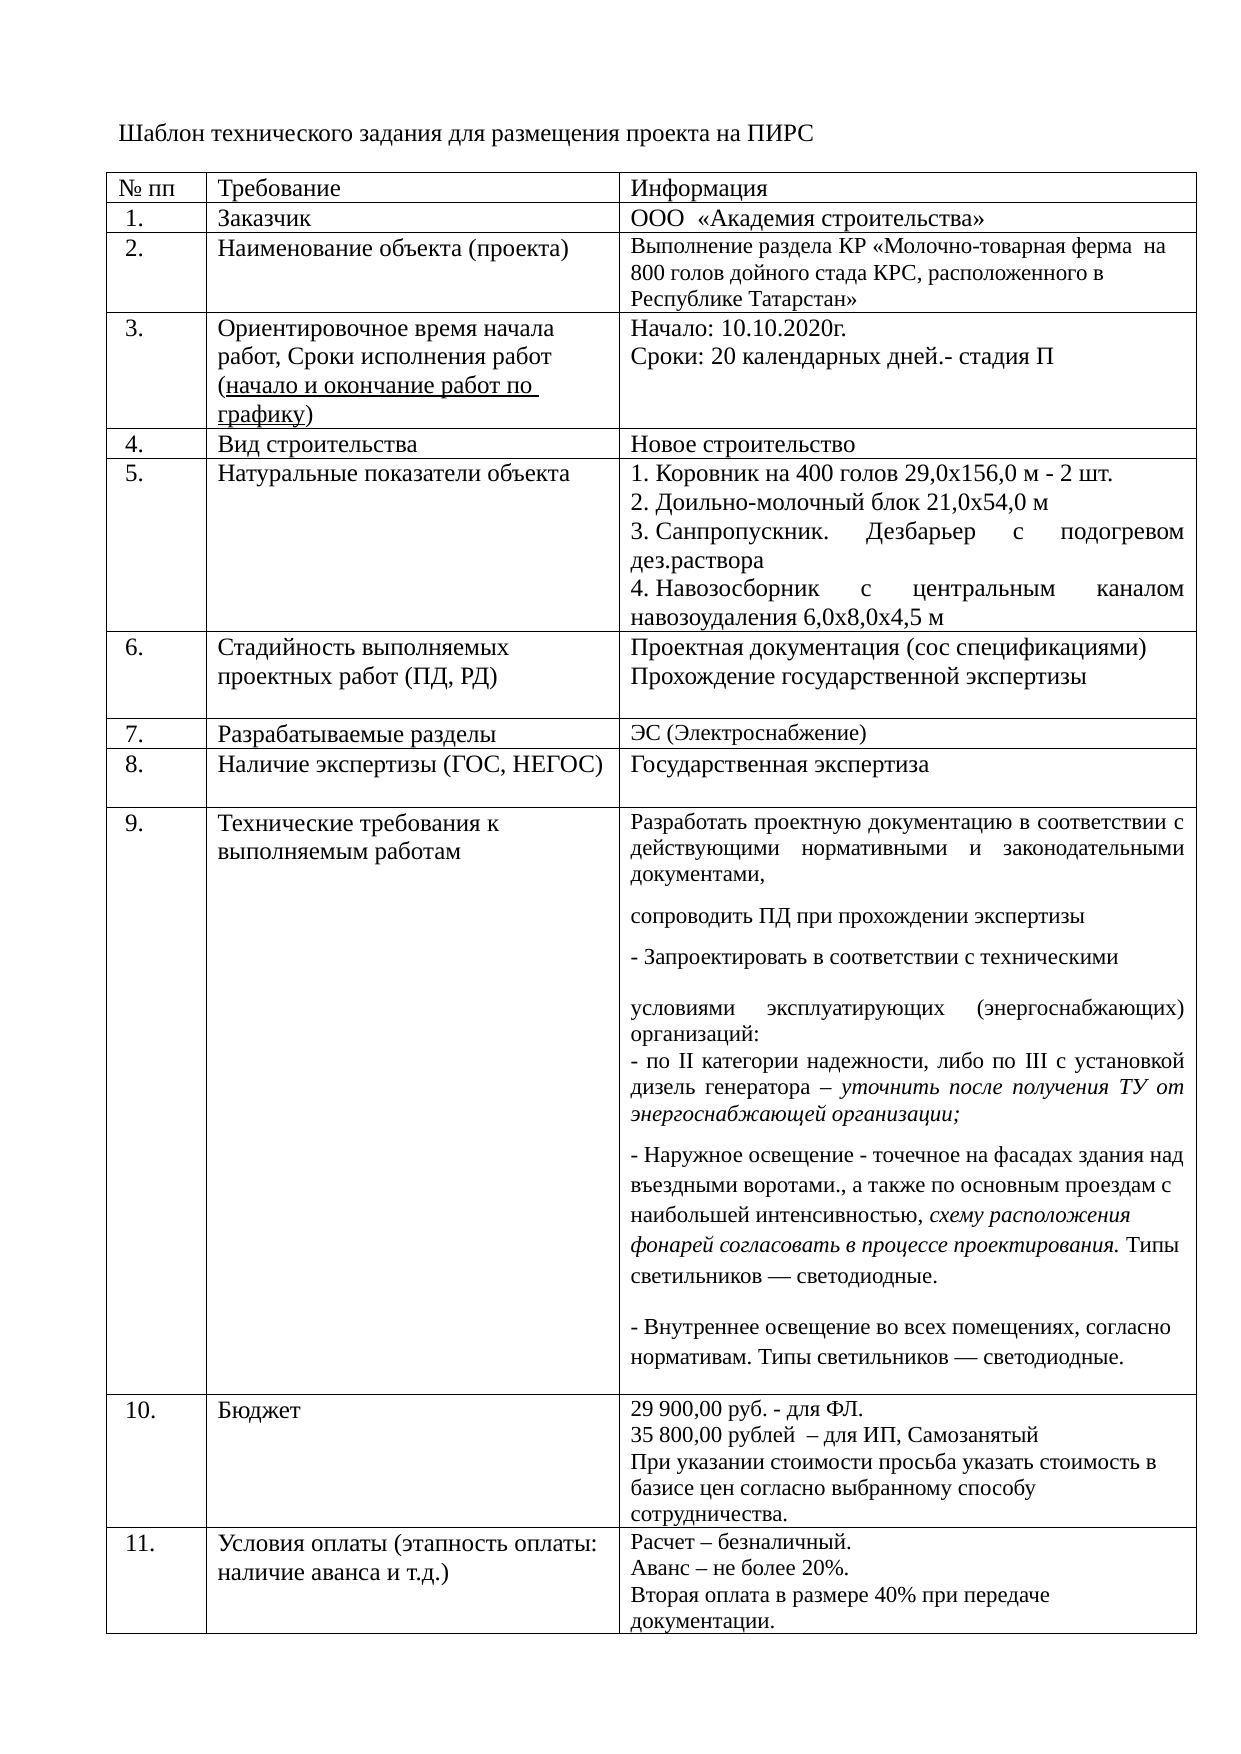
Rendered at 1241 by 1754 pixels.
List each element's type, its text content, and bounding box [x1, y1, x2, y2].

table_cell [107, 808, 206, 1394]
table_cell [107, 429, 206, 457]
text Шаблон технического задания для размещения проекта на ПИРС [118, 118, 1152, 147]
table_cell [207, 1528, 619, 1633]
table_cell Бюджет [207, 1395, 619, 1527]
table_header № пп [107, 173, 206, 202]
table_cell Наименование объекта (проекта) [207, 233, 619, 312]
table_cell [107, 1528, 206, 1633]
table_cell [107, 233, 206, 312]
table_cell Разрабатываемые разделы [207, 719, 619, 748]
table_cell Начало: 10.10.2020г. Сроки: 20 календарных дней.- стадия П [620, 313, 1196, 428]
table_cell 29 900,00 руб. - для ФЛ. 35 800,00 рублей – для ИП, Самозанятый При указании стоимости просьба указать стоимость в базисе цен согласно выбранному способу сотрудничества. [620, 1395, 1196, 1527]
table_cell ООО «Академия строительства» [620, 203, 1196, 232]
table_cell [107, 632, 206, 718]
table_cell [107, 313, 206, 428]
table_cell Ориентировочное время начала работ, Сроки исполнения работ (начало и окончание работ по графику) [207, 313, 619, 428]
table_cell Наличие экспертизы (ГОС, НЕГОС) [207, 749, 619, 807]
table_cell [107, 719, 206, 748]
table_cell Выполнение раздела КР «Молочно-товарная ферма на 800 голов дойного стада КРС, расположенного в Республике Татарстан» [620, 233, 1196, 312]
table_cell Натуральные показатели объекта [207, 459, 619, 631]
table_cell Проектная документация (сос спецификациями) Прохождение государственной экспертизы [620, 632, 1196, 718]
table_cell ЭС (Электроснабжение) [620, 719, 1196, 748]
table_cell Технические требования к выполняемым работам [207, 808, 619, 1394]
table_cell Новое строительство [620, 429, 1196, 457]
table_cell Стадийность выполняемых проектных работ (ПД, РД) [207, 632, 619, 718]
table_header Информация [620, 173, 1196, 202]
table_cell [107, 459, 206, 631]
table_cell [107, 203, 206, 232]
table_cell Коровник на 400 голов 29,0х156,0 м - 2 шт. Доильно-молочный блок 21,0х54,0 м Санпропускник. Дезбарьер с подогревом дез.раствора Навозосборник с центральным каналом навозоудаления 6,0х8,0х4,5 м [620, 459, 1196, 631]
table_cell [107, 1395, 206, 1527]
table_cell Государственная экспертиза [620, 749, 1196, 807]
table_cell Разработать проектную документацию в соответствии с действующими нормативными и законодательными документами, сопроводить ПД при прохождении экспертизы - Запроектировать в соответствии с техническими условиями эксплуатирующих (энергоснабжающих) организаций: - по II категории надежности, либо по III с установкой дизель генератора – уточнить после получения ТУ от энергоснабжающей организации; - Наружное освещение - точечное на фасадах здания над въездными воротами., а также по основным проездам с наибольшей интенсивностью, схему расположения фонарей согласовать в процессе проектирования. Типы светильников — светодиодные. - Внутреннее освещение во всех помещениях, согласно нормативам. Типы светильников — светодиодные. [620, 808, 1196, 1394]
table_header Требование [207, 173, 619, 202]
table_cell Заказчик [207, 203, 619, 232]
table_cell [107, 749, 206, 807]
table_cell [620, 1528, 1196, 1633]
table_cell Вид строительства [207, 429, 619, 457]
